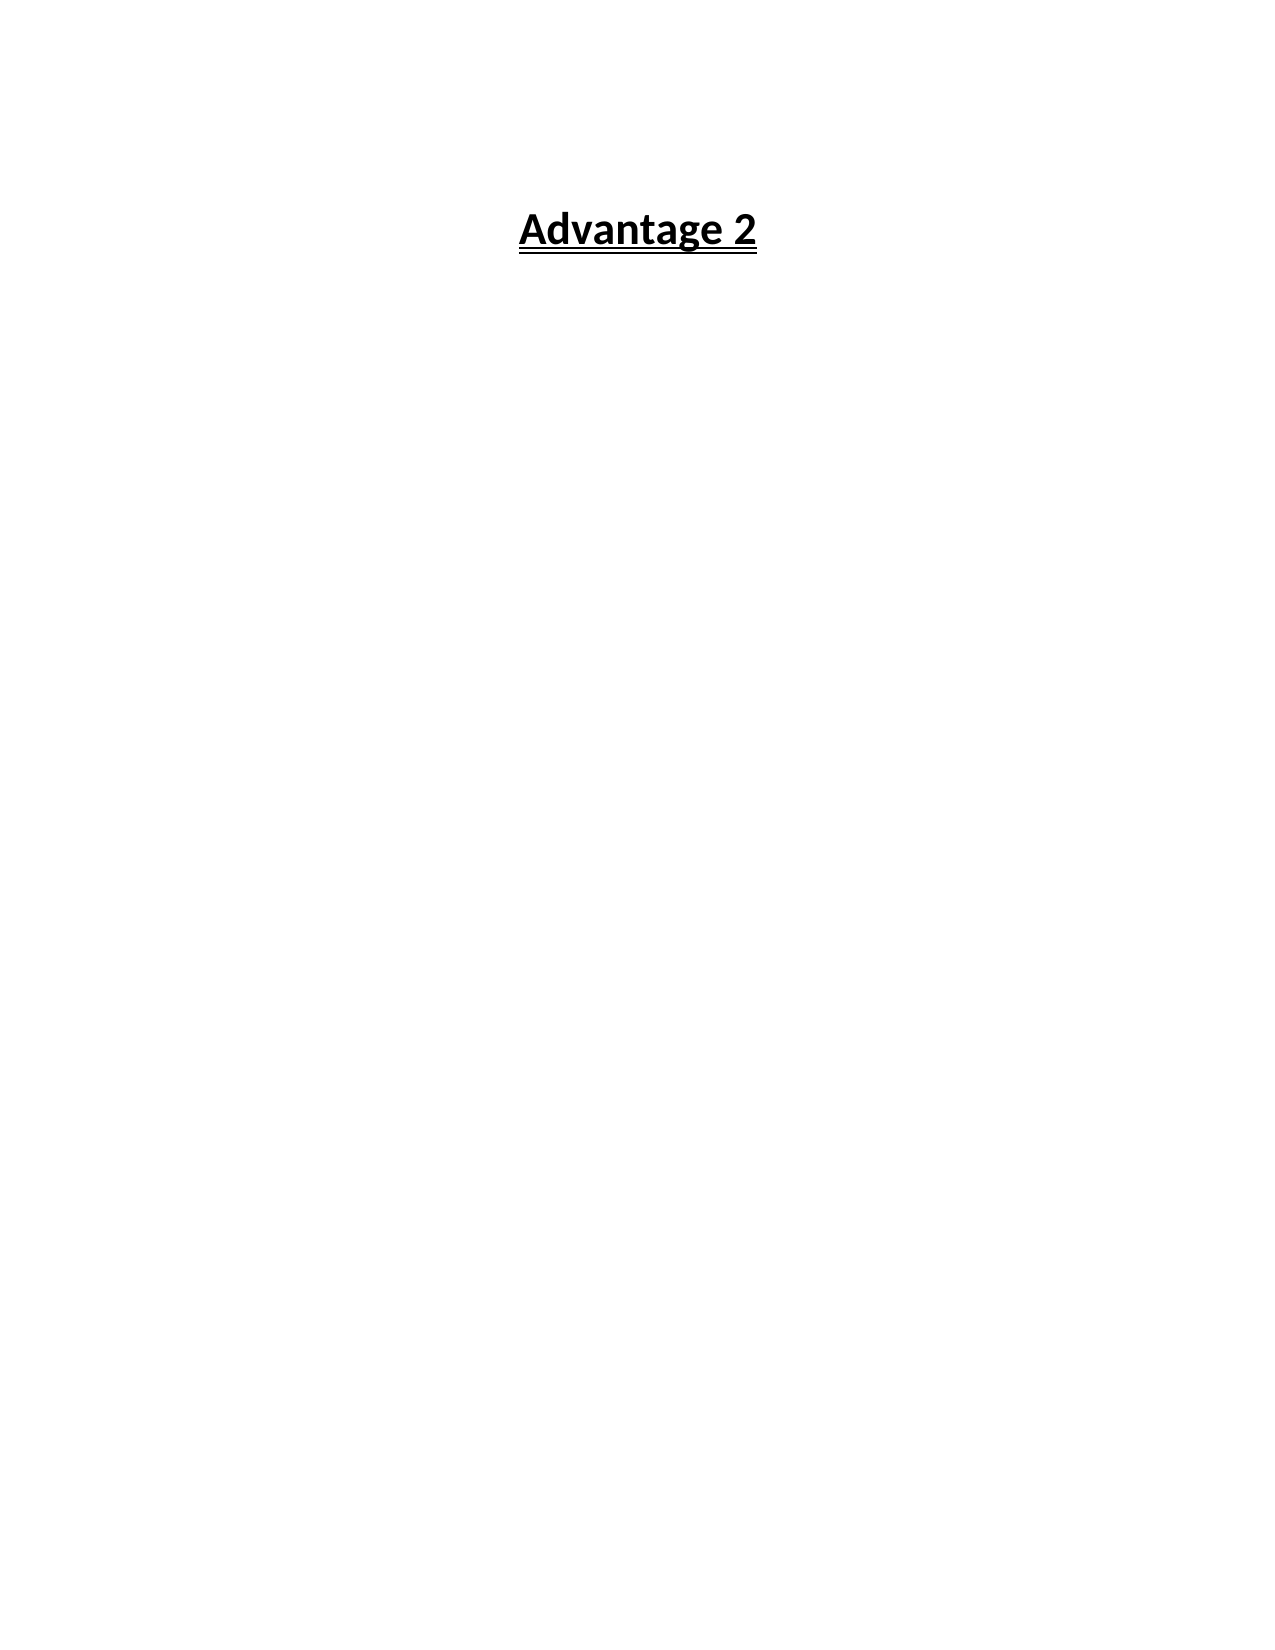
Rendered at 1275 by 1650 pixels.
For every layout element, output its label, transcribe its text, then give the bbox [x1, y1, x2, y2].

subtitle Advantage 2 [150, 200, 1125, 256]
